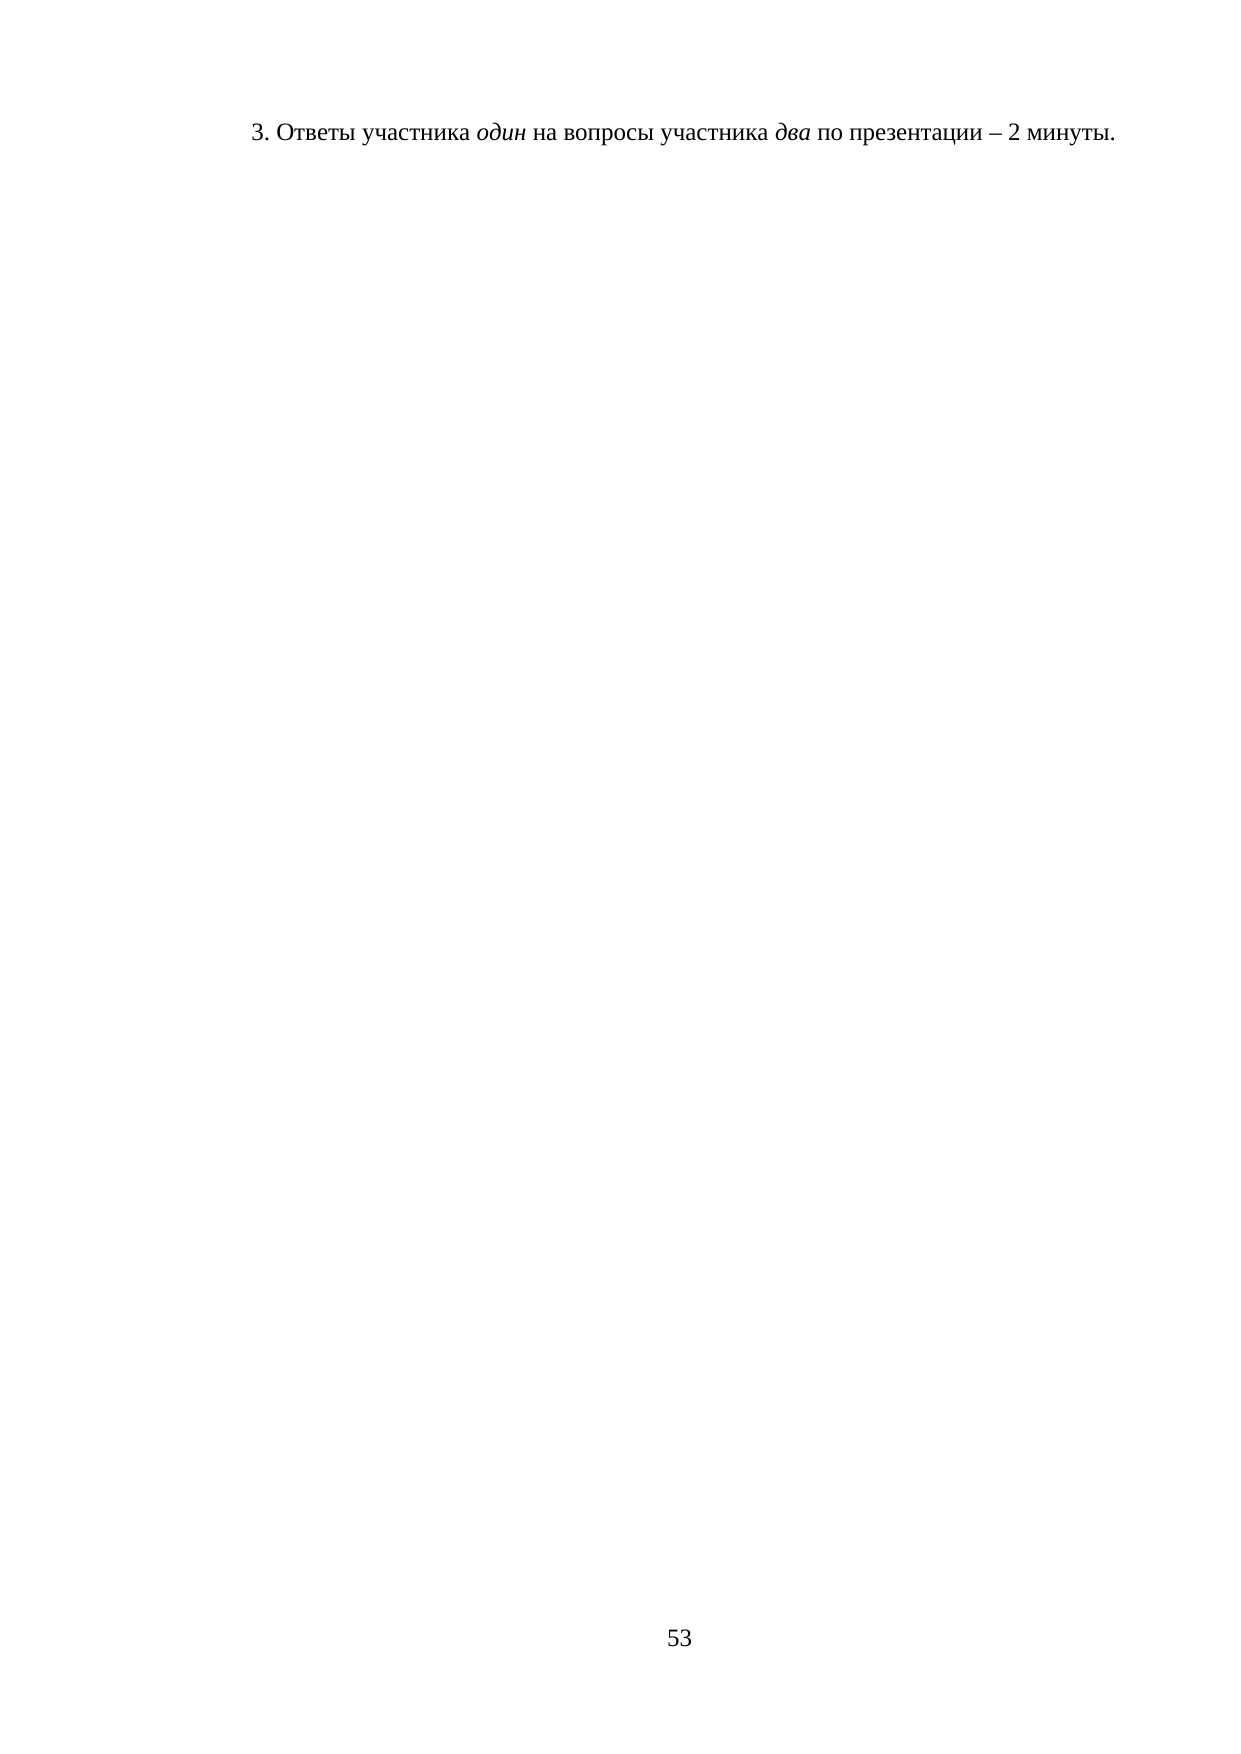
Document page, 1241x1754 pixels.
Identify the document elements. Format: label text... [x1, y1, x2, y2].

list Ответы участника один на вопросы участника два по презентации – 2 минуты. [251, 117, 1205, 145]
